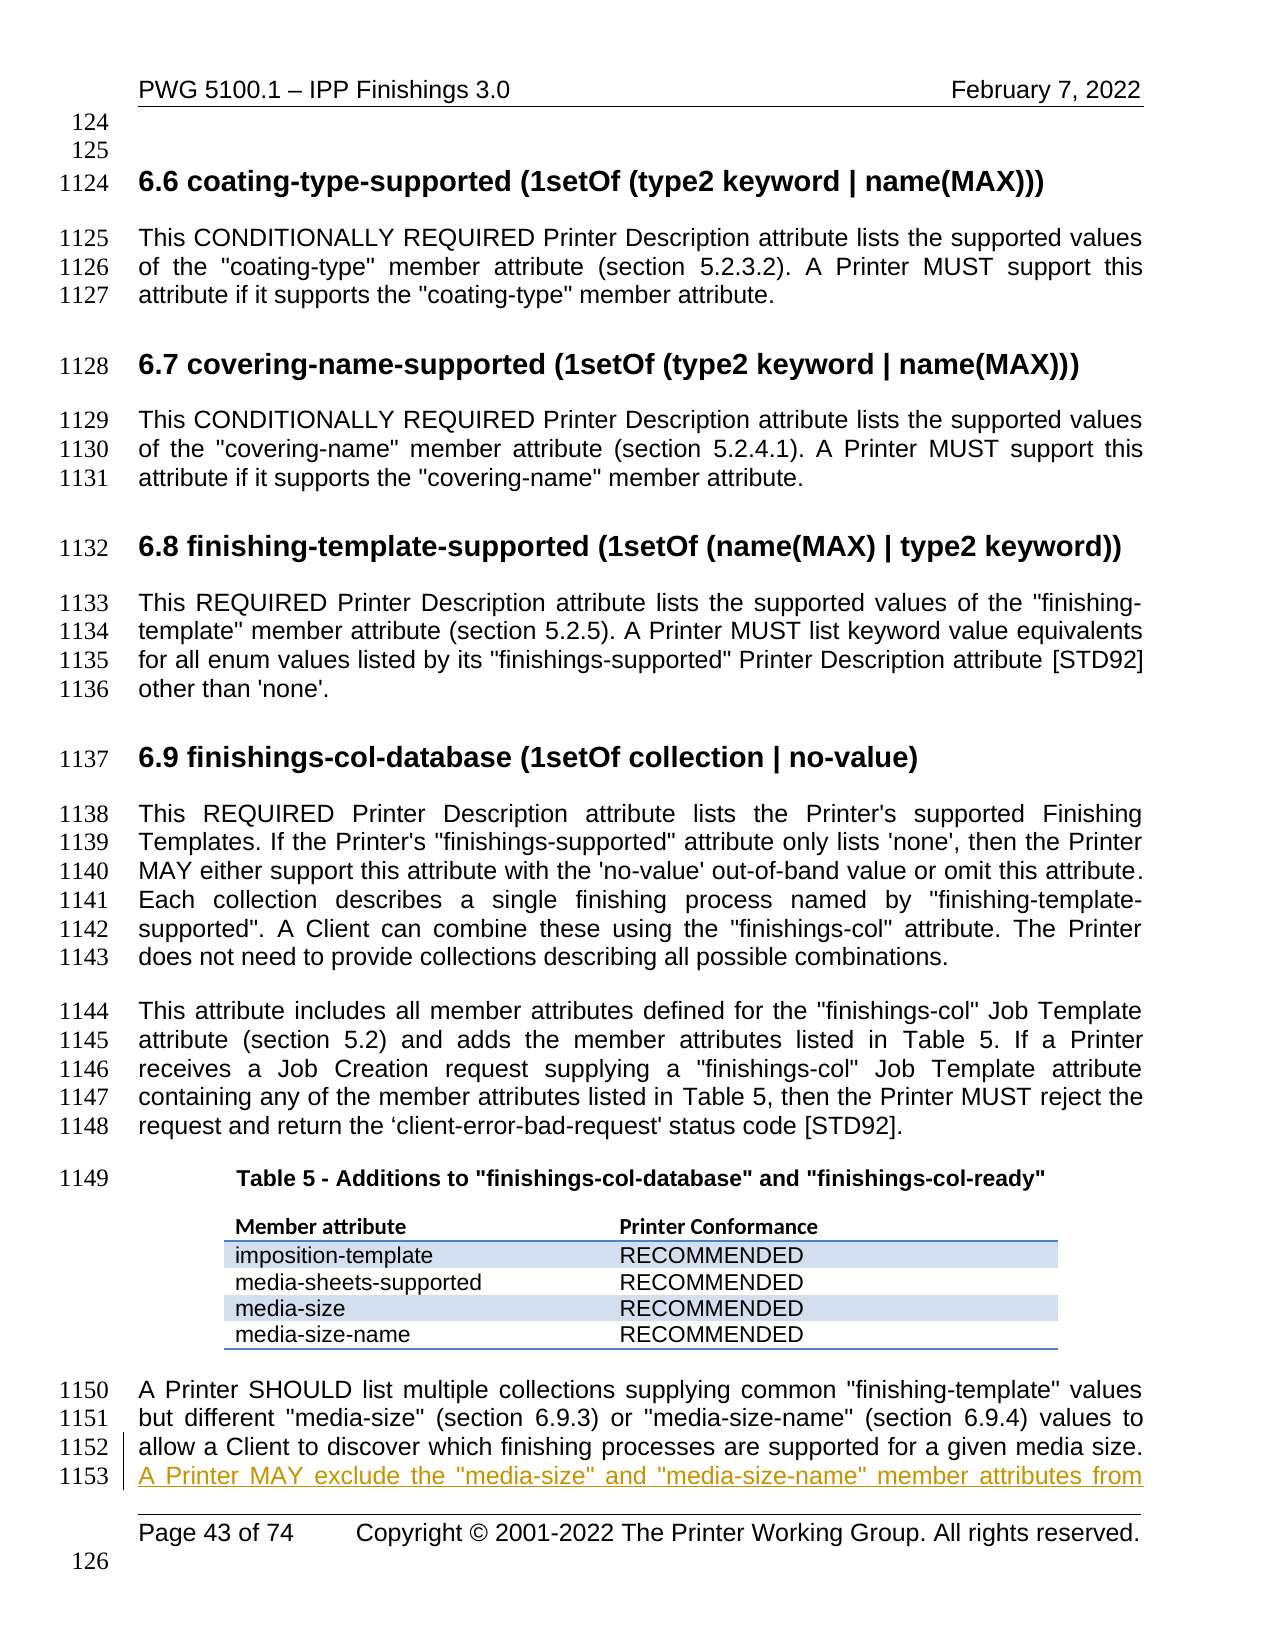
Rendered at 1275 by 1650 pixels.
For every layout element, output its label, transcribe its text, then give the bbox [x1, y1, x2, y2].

table_cell media-sheets-supported [224, 1269, 608, 1295]
text finishing-template-supported (1setOf (name(MAX) | type2 keyword)) [138, 529, 1144, 562]
table_cell RECOMMENDED [608, 1242, 1058, 1268]
table_cell RECOMMENDED [608, 1321, 1058, 1347]
table_cell imposition-template [224, 1242, 608, 1268]
text This REQUIRED Printer Description attribute lists the supported values of the "finishing-template" member attribute (section 5.2.5). A Printer MUST list keyword value equivalents for all enum values listed by its "finishings-supported" Printer Description attribute [STD92] other than 'none'. [138, 587, 1144, 702]
table_header Printer Conformance [608, 1212, 1058, 1240]
text This attribute includes all member attributes defined for the "finishings-col" Job Template attribute (section ‎5.2) and adds the member attributes listed in Table 5. If a Printer receives a Job Creation request supplying a "finishings-col" Job Template attribute containing any of the member attributes listed in Table 5, then the Printer MUST reject the request and return the ‘client-error-bad-request' status code [STD92]. [138, 996, 1144, 1140]
text This REQUIRED Printer Description attribute lists the Printer's supported Finishing Templates. If the Printer's "finishings-supported" attribute only lists 'none', then the Printer MAY either support this attribute with the 'no-value' out-of-band value or omit this attribute. Each collection describes a single finishing process named by "finishing-template-supported". A Client can combine these using the "finishings-col" attribute. The Printer does not need to provide collections describing all possible combinations. [138, 798, 1144, 971]
text coating-type-supported (1setOf (type2 keyword | name(MAX))) [138, 164, 1144, 198]
text This CONDITIONALLY REQUIRED Printer Description attribute lists the supported values of the "coating-type" member attribute (section 5.2.3.2). A Printer MUST support this attribute if it supports the "coating-type" member attribute. [138, 223, 1144, 309]
text This CONDITIONALLY REQUIRED Printer Description attribute lists the supported values of the "covering-name" member attribute (section 5.2.4.1). A Printer MUST support this attribute if it supports the "covering-name" member attribute. [138, 405, 1144, 491]
text covering-name-supported (1setOf (type2 keyword | name(MAX))) [138, 347, 1144, 380]
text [138, 1374, 1144, 1486]
text Table 5 - Additions to "finishings-col-database" and "finishings-col-ready" [138, 1165, 1144, 1191]
text finishings-col-database (1setOf collection | no-value) [138, 740, 1144, 773]
table_cell RECOMMENDED [608, 1269, 1058, 1295]
table_cell media-size [224, 1295, 608, 1321]
table_header Member attribute [224, 1212, 608, 1240]
table_cell RECOMMENDED [608, 1295, 1058, 1321]
table_cell media-size-name [224, 1321, 608, 1347]
